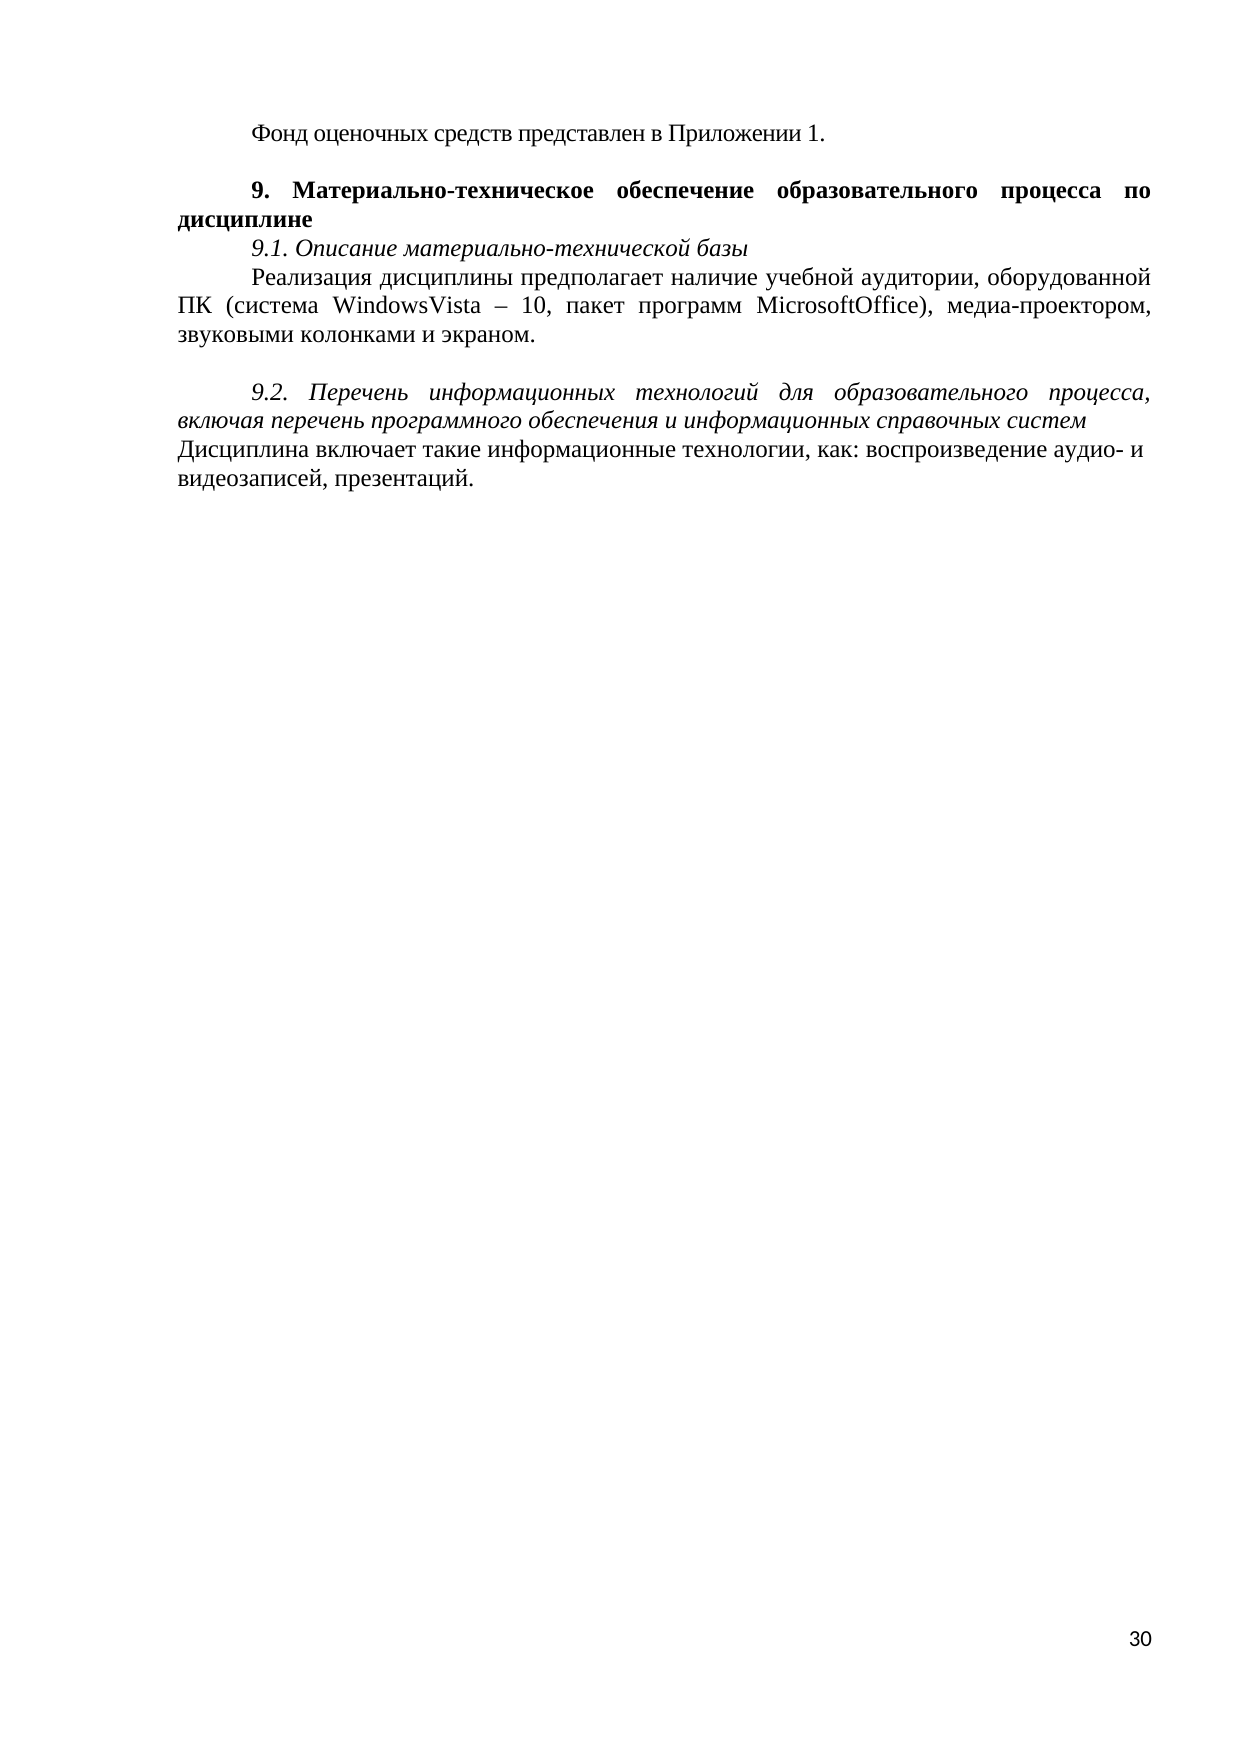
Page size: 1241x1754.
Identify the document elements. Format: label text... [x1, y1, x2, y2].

text 9. Материально-техническое обеспечение образовательного процесса по дисциплине [177, 176, 1152, 233]
text Дисциплина включает такие информационные технологии, как: воспроизведение аудио- и видеозаписей, презентаций. [177, 434, 1152, 492]
text Фонд оценочных средств представлен в Приложении 1. [177, 118, 1152, 147]
text 9.2. Перечень информационных технологий для образовательного процесса, включая перечень программного обеспечения и информационных справочных систем [177, 377, 1152, 434]
text 9.1. Описание материально-технической базы [177, 233, 1152, 262]
text Реализация дисциплины предполагает наличие учебной аудитории, оборудованной ПК (система WindowsVista – 10, пакет программ MicrosoftOffice), медиа-проектором, звуковыми колонками и экраном. [177, 262, 1152, 348]
